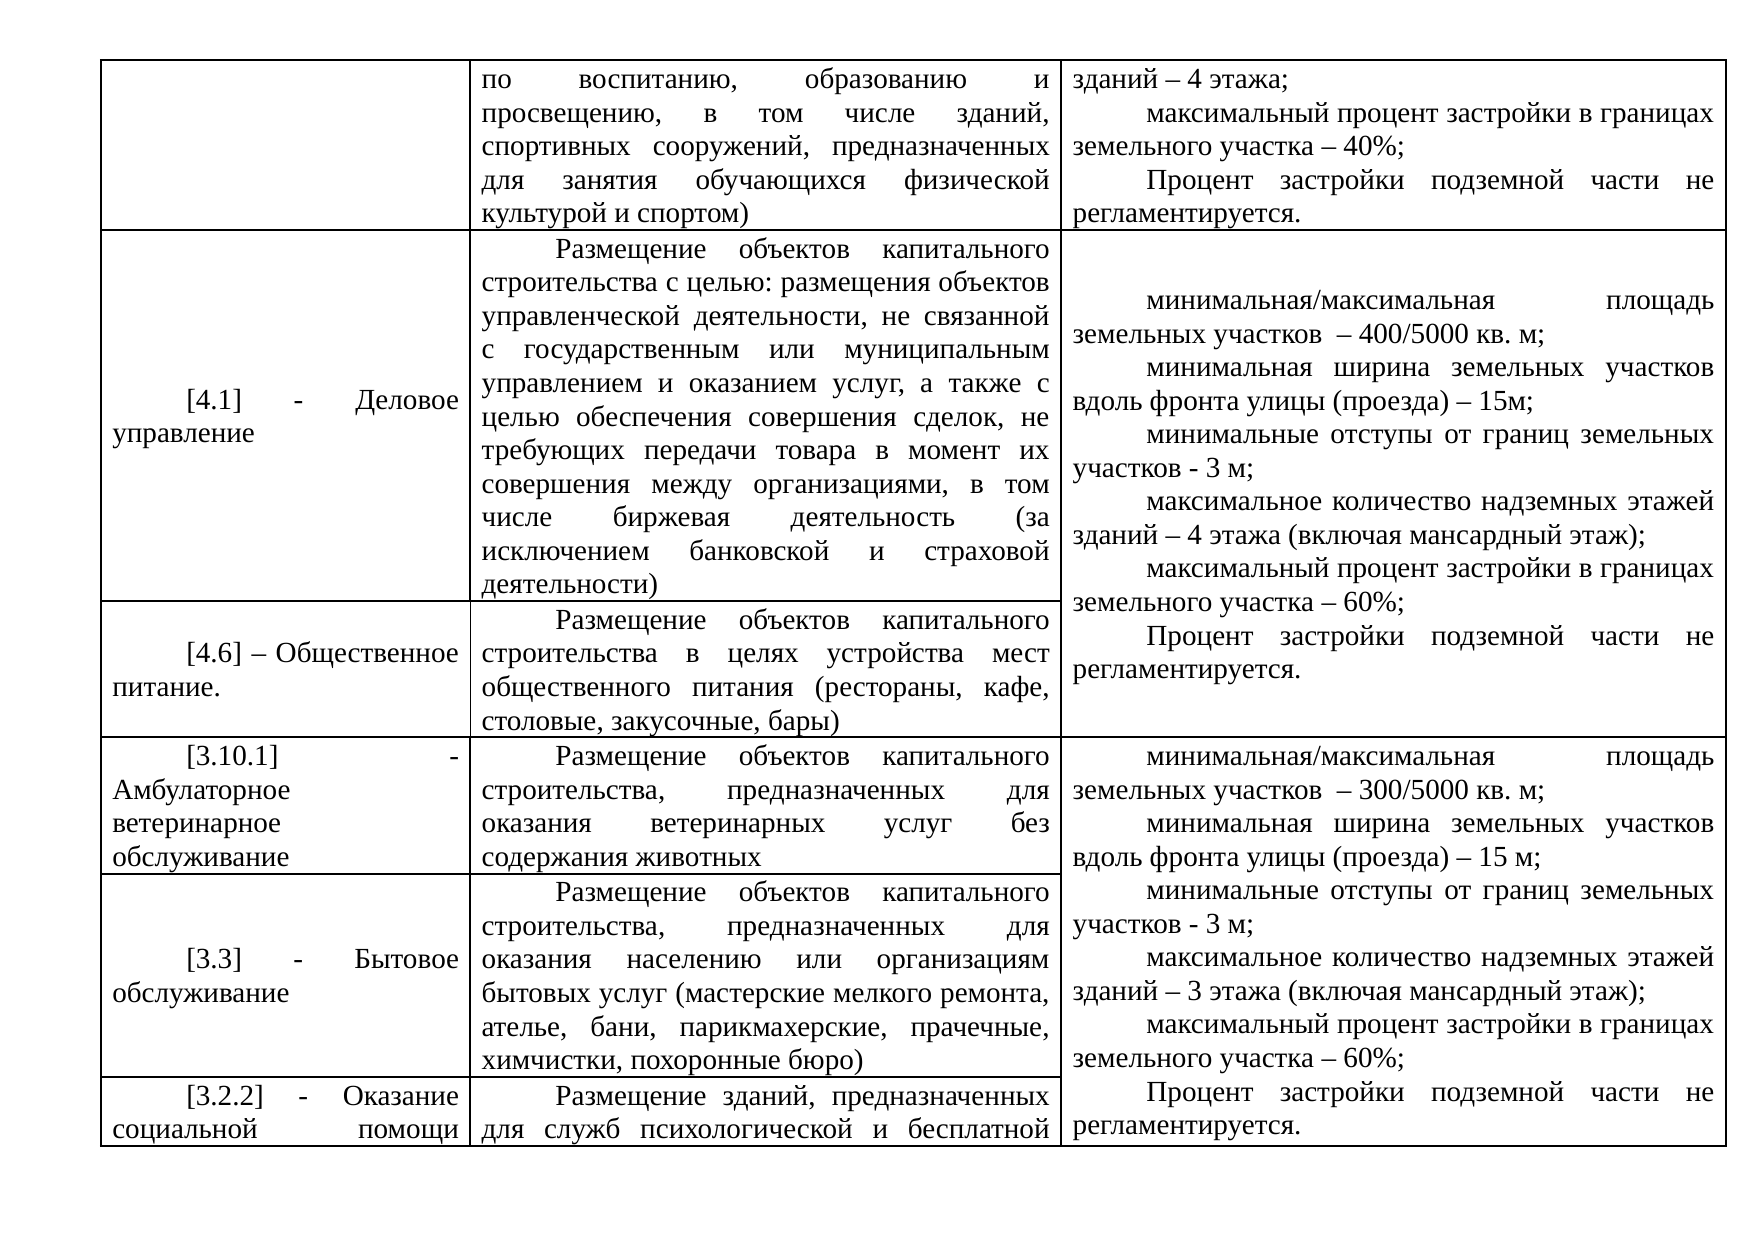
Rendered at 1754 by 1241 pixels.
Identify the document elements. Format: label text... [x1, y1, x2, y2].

table_cell [3.10.1] - Амбулаторное ветеринарное обслуживание [102, 738, 469, 872]
table_cell Размещение объектов капитального строительства в целях устройства мест общественного питания (рестораны, кафе, столовые, закусочные, бары) [471, 602, 1060, 736]
table_cell минимальная/максимальная площадь земельных участков – 400/; минимальная ширина земельных участков вдоль фронта улицы (проезда) – 15м; минимальные отступы от границ земельных участков - 3 м; максимальное количество надземных этажей зданий – 4 этажа (включая мансардный этаж); максимальный процент застройки в границах земельного участка – 60%; Процент застройки подземной части не регламентируется. [1062, 231, 1725, 736]
table_cell минимальная/максимальная площадь земельных участков – 300/5000 кв. м; минимальная ширина земельных участков вдоль фронта улицы (проезда) – 15 м; минимальные отступы от границ земельных участков - 3 м; максимальное количество надземных этажей зданий – 3 этажа (включая мансардный этаж); максимальный процент застройки в границах земельного участка – 60%; Процент застройки подземной части не регламентируется. [1062, 738, 1725, 1145]
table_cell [471, 1078, 1060, 1145]
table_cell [1062, 61, 1725, 229]
table_cell Размещение объектов капитального строительства с целью: размещения объектов управленческой деятельности, не связанной с государственным или муниципальным управлением и оказанием услуг, а также с целью обеспечения совершения сделок, не требующих передачи товара в момент их совершения между организациями, в том числе биржевая деятельность (за исключением банковской и страховой деятельности) [471, 231, 1060, 600]
table_cell Размещение объектов капитального строительства, предназначенных для оказания ветеринарных услуг без содержания животных [471, 738, 1060, 872]
table_cell [4.1] - Деловое управление [102, 231, 469, 600]
table_cell [4.6] – Общественное питание. [102, 602, 470, 736]
table_cell [3.3] - Бытовое обслуживание [102, 875, 469, 1076]
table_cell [102, 61, 469, 229]
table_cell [471, 61, 1060, 229]
table_cell Размещение объектов капитального строительства, предназначенных для оказания населению или организациям бытовых услуг (мастерские мелкого ремонта, ателье, бани, парикмахерские, прачечные, химчистки, похоронные бюро) [471, 875, 1060, 1076]
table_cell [102, 1078, 469, 1145]
